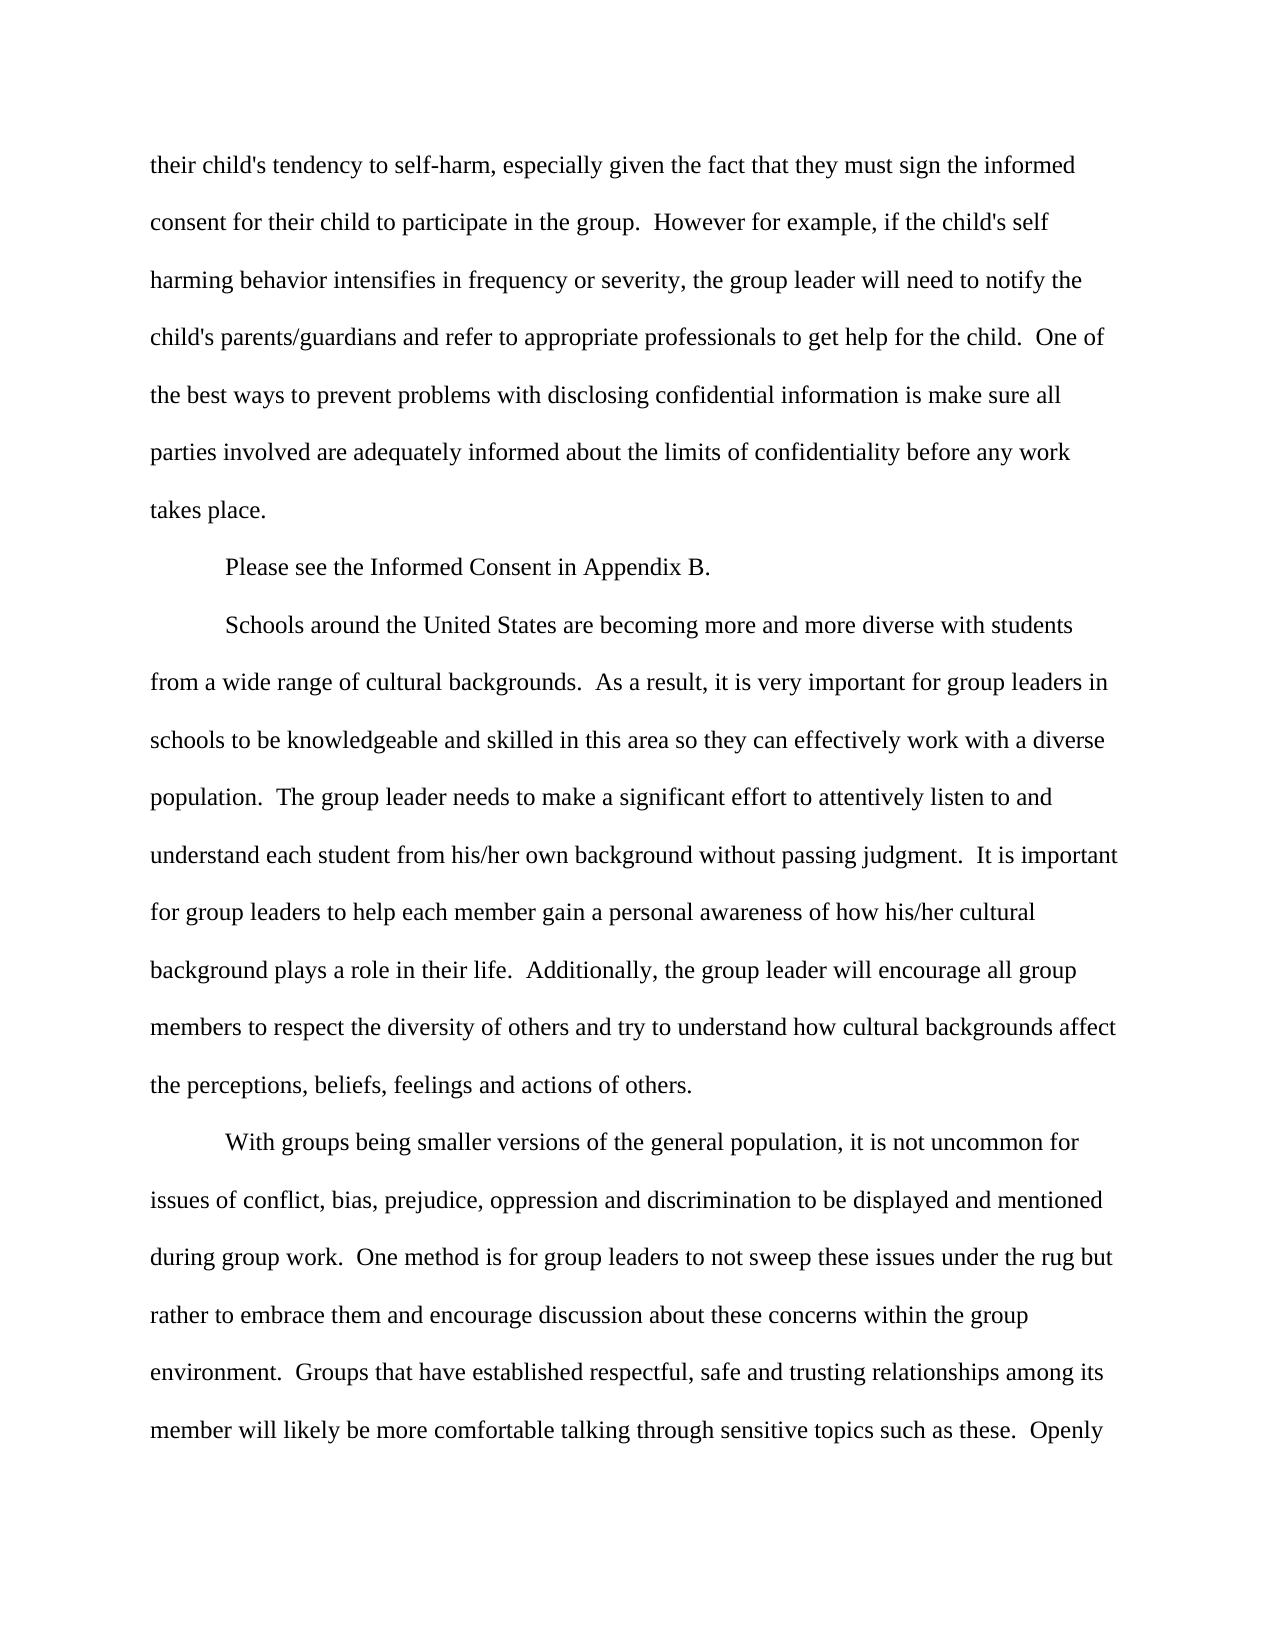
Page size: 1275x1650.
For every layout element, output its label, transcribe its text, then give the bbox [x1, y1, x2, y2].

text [150, 150, 1125, 524]
text Please see the Informed Consent in Appendix B. [150, 552, 1125, 581]
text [150, 1127, 1125, 1444]
text Schools around the United States are becoming more and more diverse with students from a wide range of cultural backgrounds. As a result, it is very important for group leaders in schools to be knowledgeable and skilled in this area so they can effectively work with a diverse population. The group leader needs to make a significant effort to attentively listen to and understand each student from his/her own background without passing judgment. It is important for group leaders to help each member gain a personal awareness of how his/her cultural background plays a role in their life. Additionally, the group leader will encourage all group members to respect the diversity of others and try to understand how cultural backgrounds affect the perceptions, beliefs, feelings and actions of others. [150, 610, 1125, 1099]
